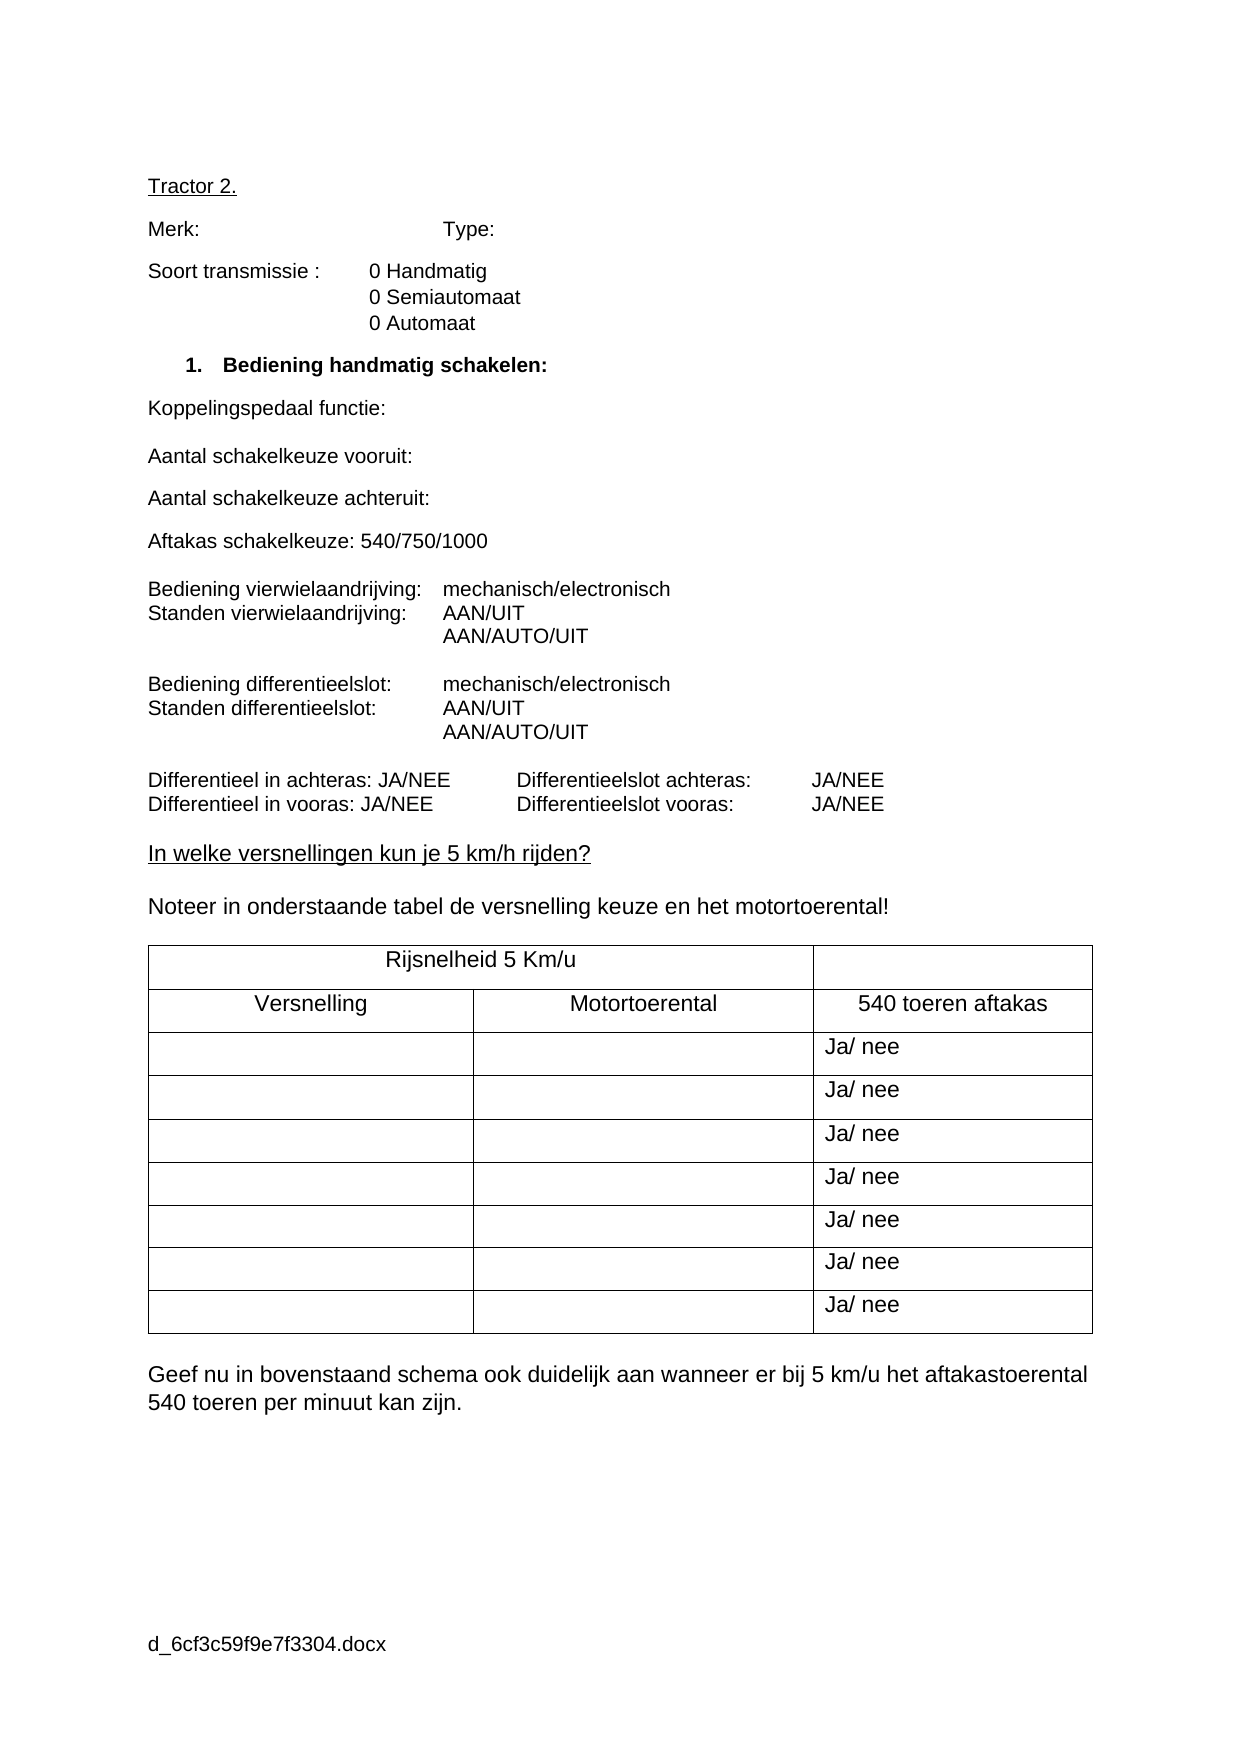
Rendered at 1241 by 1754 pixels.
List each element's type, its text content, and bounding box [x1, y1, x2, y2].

table_cell [474, 1163, 813, 1205]
text Geef nu in bovenstaand schema ook duidelijk aan wanneer er bij 5 km/u het aftakastoerental 540 toeren per minuut kan zijn. [148, 1361, 1093, 1416]
table_cell [149, 1033, 473, 1075]
text In welke versnellingen kun je 5 km/h rijden? [148, 840, 1093, 866]
table_cell Ja/ nee [814, 1076, 1092, 1119]
table_cell [149, 1163, 473, 1205]
table_cell [149, 1076, 473, 1119]
text Bediening differentieelslot: mechanisch/electronisch [148, 672, 1093, 696]
table_cell [474, 1206, 813, 1247]
table_cell [149, 1206, 473, 1247]
text Merk: Type: [148, 216, 1093, 240]
table_cell [474, 1120, 813, 1162]
table_cell Ja/ nee [814, 1033, 1092, 1075]
table_cell 540 toeren aftakas [814, 990, 1092, 1032]
table_cell [149, 1291, 473, 1333]
list Bediening handmatig schakelen: [185, 353, 1093, 377]
table_cell Ja/ nee [814, 1248, 1092, 1290]
text AAN/AUTO/UIT [148, 720, 1093, 744]
text Aftakas schakelkeuze: 540/750/1000 [148, 528, 1093, 552]
table_cell [474, 1033, 813, 1075]
text Tractor 2. [148, 174, 1093, 198]
table_cell [474, 1248, 813, 1290]
table_cell Ja/ nee [814, 1120, 1092, 1162]
text AAN/AUTO/UIT [148, 624, 1093, 648]
text Aantal schakelkeuze achteruit: [148, 486, 1093, 510]
text Differentieel in achteras: JA/NEE Differentieelslot achteras: JA/NEE [148, 768, 1093, 792]
table_cell [474, 1076, 813, 1119]
table_cell [474, 1291, 813, 1333]
text Standen differentieelslot: AAN/UIT [148, 696, 1093, 720]
table_header [814, 946, 1092, 989]
table_cell Versnelling [149, 990, 473, 1032]
text Differentieel in vooras: JA/NEE Differentieelslot vooras: JA/NEE [148, 792, 1093, 816]
text Noteer in onderstaande tabel de versnelling keuze en het motortoerental! [148, 893, 1093, 919]
table_cell Ja/ nee [814, 1291, 1092, 1333]
table_cell [149, 1248, 473, 1290]
text Soort transmissie : 0 Handmatig 0 Semiautomaat 0 Automaat [148, 259, 1093, 334]
text Standen vierwielaandrijving: AAN/UIT [148, 600, 1093, 624]
text Bediening vierwielaandrijving: mechanisch/electronisch [148, 576, 1093, 600]
table_cell Ja/ nee [814, 1163, 1092, 1205]
text Aantal schakelkeuze vooruit: [148, 443, 1093, 467]
table_cell Motortoerental [474, 990, 813, 1032]
text Koppelingspedaal functie: [148, 396, 1093, 419]
table_cell Ja/ nee [814, 1206, 1092, 1247]
table_cell [149, 1120, 473, 1162]
table_header Rijsnelheid 5 Km/u [149, 946, 813, 989]
